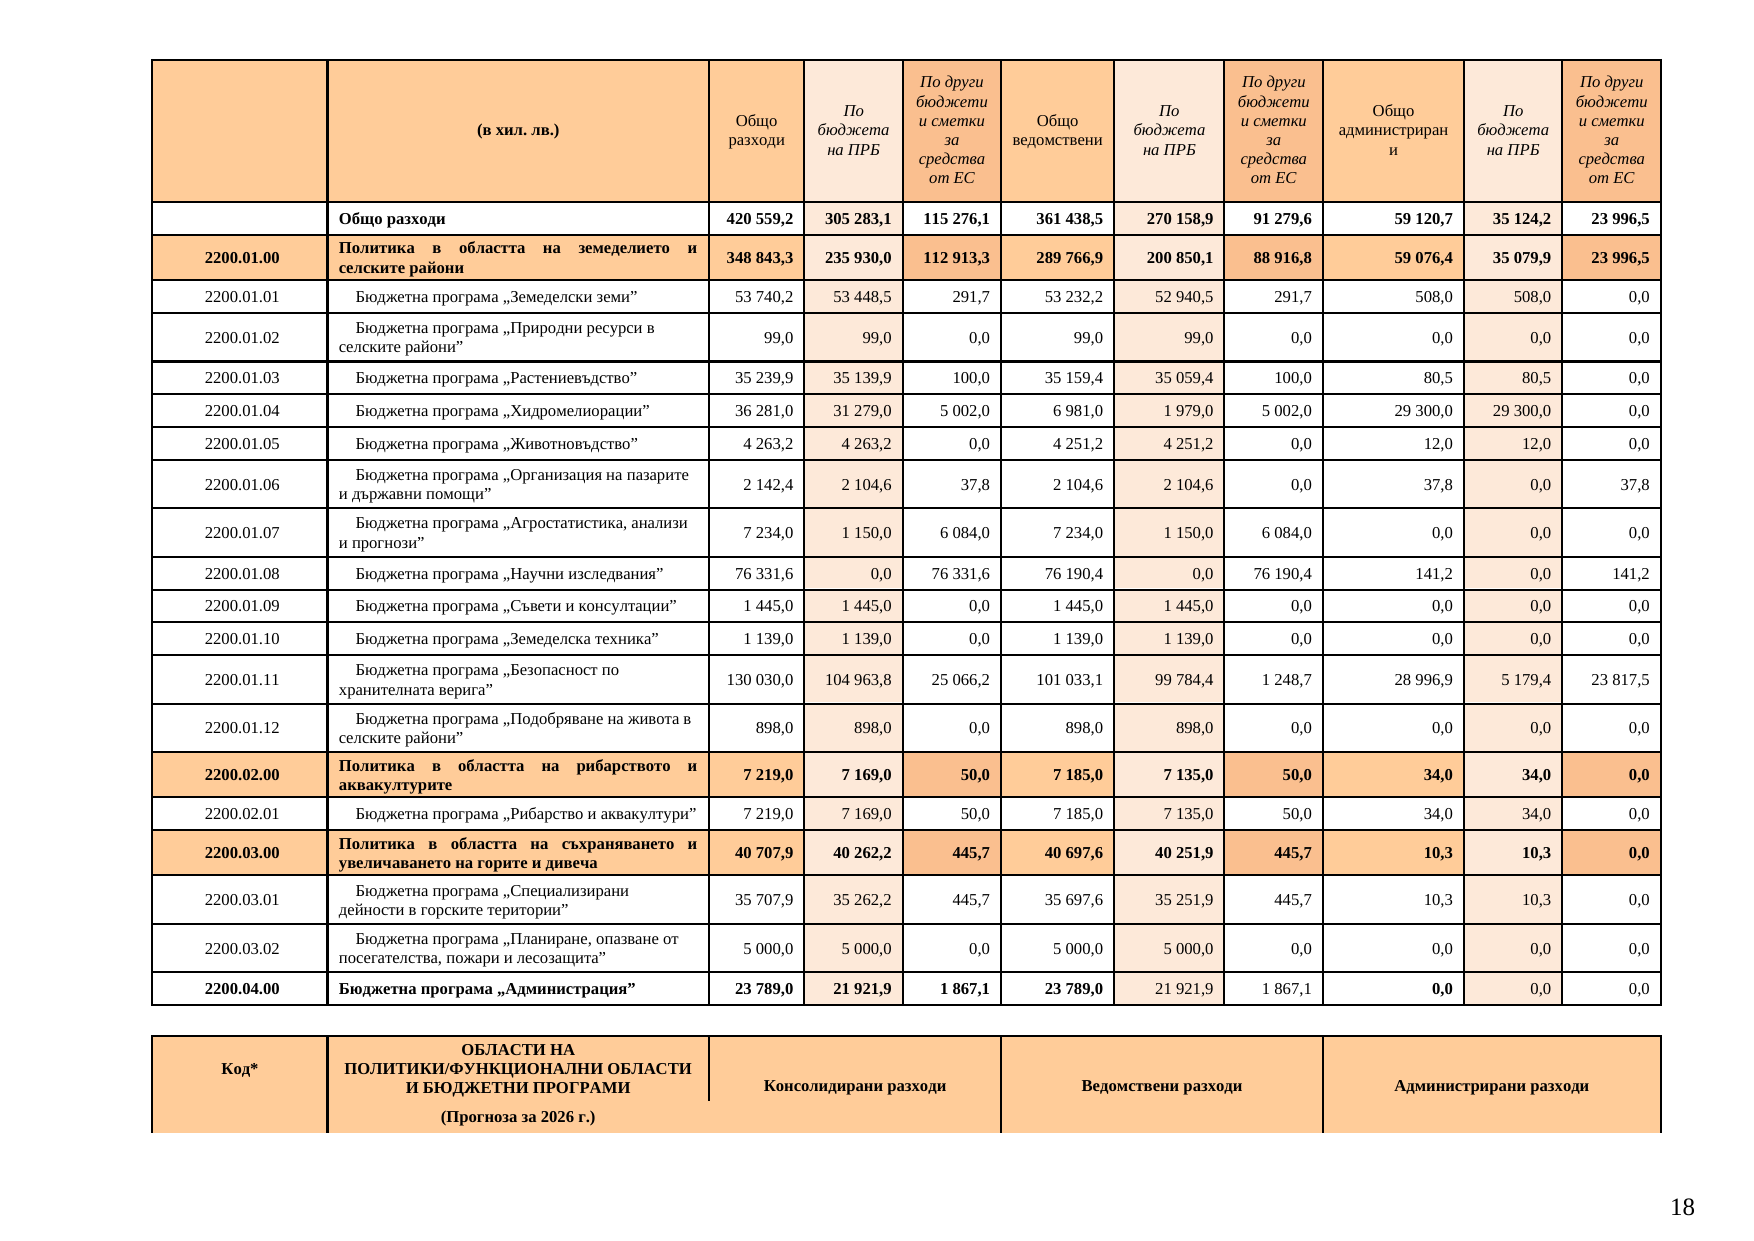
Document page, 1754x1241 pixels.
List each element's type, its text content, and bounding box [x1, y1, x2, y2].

table_cell 898,0 [1002, 705, 1113, 751]
table_cell 99,0 [805, 314, 902, 360]
table_cell 0,0 [1225, 623, 1322, 654]
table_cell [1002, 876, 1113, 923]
table_cell 2200.01.03 [153, 363, 326, 393]
table_cell 4 251,2 [1002, 428, 1113, 459]
table_cell 898,0 [1115, 705, 1223, 751]
table_cell 235 930,0 [805, 236, 902, 279]
table_cell 12,0 [1324, 428, 1463, 459]
table_cell 0,0 [1563, 314, 1660, 360]
table_cell Бюджетна програма „Животновъдство” [329, 428, 708, 459]
table_cell 141,2 [1563, 558, 1660, 588]
table_cell 115 276,1 [904, 203, 1000, 234]
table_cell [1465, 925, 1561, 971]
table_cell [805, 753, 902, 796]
table_cell Политика в областта на земеделието и селските райони [329, 236, 708, 279]
table_cell 2 104,6 [1115, 461, 1223, 507]
table_cell 2200.01.07 [153, 509, 326, 556]
table_cell 1 139,0 [710, 623, 803, 654]
table_cell Бюджетна програма „Растениевъдство” [329, 363, 708, 393]
table_cell 1 979,0 [1115, 395, 1223, 426]
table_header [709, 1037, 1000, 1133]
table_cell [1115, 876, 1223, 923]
table_cell Бюджетна програма „Подобряване на живота в селските райони” [329, 705, 708, 751]
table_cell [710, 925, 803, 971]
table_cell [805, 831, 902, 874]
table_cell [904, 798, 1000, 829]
table_cell 80,5 [1324, 363, 1463, 393]
table_cell 0,0 [1465, 558, 1561, 588]
table_cell 25 066,2 [904, 656, 1000, 702]
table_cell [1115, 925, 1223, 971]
table_cell [153, 61, 326, 201]
table_cell 1 445,0 [1115, 591, 1223, 621]
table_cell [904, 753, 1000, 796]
table_cell 1 248,7 [1225, 656, 1322, 702]
table_cell 130 030,0 [710, 656, 803, 702]
table_cell 59 076,4 [1324, 236, 1463, 279]
table_cell 1 150,0 [805, 509, 902, 556]
table_cell 0,0 [1225, 428, 1322, 459]
table_cell [153, 203, 326, 234]
table_cell 76 190,4 [1225, 558, 1322, 588]
table_cell 305 283,1 [805, 203, 902, 234]
table_cell 37,8 [904, 461, 1000, 507]
table_cell 59 120,7 [1324, 203, 1463, 234]
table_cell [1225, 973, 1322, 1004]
table_cell 23 817,5 [1563, 656, 1660, 702]
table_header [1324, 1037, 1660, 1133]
table_cell 141,2 [1324, 558, 1463, 588]
table_cell 1 445,0 [710, 591, 803, 621]
table_cell 2200.01.01 [153, 281, 326, 312]
table_cell 200 850,1 [1115, 236, 1223, 279]
table_cell 2200.01.06 [153, 461, 326, 507]
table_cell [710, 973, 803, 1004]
table_cell 508,0 [1465, 281, 1561, 312]
table_cell 80,5 [1465, 363, 1561, 393]
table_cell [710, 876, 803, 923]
table_cell 112 913,3 [904, 236, 1000, 279]
table_cell 5 002,0 [904, 395, 1000, 426]
table_cell Общо разходи [329, 203, 708, 234]
table_cell 898,0 [805, 705, 902, 751]
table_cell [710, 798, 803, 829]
table_cell 35 239,9 [710, 363, 803, 393]
table_cell 0,0 [1563, 509, 1660, 556]
table_cell 1 150,0 [1115, 509, 1223, 556]
table_cell По други бюджети и сметки за средства от ЕС [904, 61, 1000, 201]
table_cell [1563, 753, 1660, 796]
table_cell Бюджетна програма „Агростатистика, анализи и прогнози” [329, 509, 708, 556]
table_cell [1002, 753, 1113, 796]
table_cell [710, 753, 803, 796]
table_cell 5 179,4 [1465, 656, 1561, 702]
table_cell 35 124,2 [1465, 203, 1561, 234]
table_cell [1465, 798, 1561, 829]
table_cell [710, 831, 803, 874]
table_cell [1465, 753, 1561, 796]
table_cell 420 559,2 [710, 203, 803, 234]
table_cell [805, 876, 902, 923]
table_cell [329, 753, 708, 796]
table_cell 0,0 [1465, 314, 1561, 360]
table_cell 0,0 [1465, 509, 1561, 556]
table_cell 2 104,6 [1002, 461, 1113, 507]
table_cell 0,0 [1324, 591, 1463, 621]
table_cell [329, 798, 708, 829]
table_cell 29 300,0 [1324, 395, 1463, 426]
table_cell 7 234,0 [710, 509, 803, 556]
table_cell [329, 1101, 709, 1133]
table_cell 7 234,0 [1002, 509, 1113, 556]
table_cell По бюджета на ПРБ [1465, 61, 1561, 201]
table_cell 2200.01.02 [153, 314, 326, 360]
table_cell 0,0 [1563, 281, 1660, 312]
table_cell 29 300,0 [1465, 395, 1561, 426]
table_cell 361 438,5 [1002, 203, 1113, 234]
table_cell 2 142,4 [710, 461, 803, 507]
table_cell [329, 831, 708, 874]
table_cell По други бюджети и сметки за средства от ЕС [1563, 61, 1660, 201]
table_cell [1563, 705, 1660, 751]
table_cell 2200.01.05 [153, 428, 326, 459]
table_cell 99 784,4 [1115, 656, 1223, 702]
table_cell 2 104,6 [805, 461, 902, 507]
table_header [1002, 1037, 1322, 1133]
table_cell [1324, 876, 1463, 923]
table_cell 88 916,8 [1225, 236, 1322, 279]
table_cell 28 996,9 [1324, 656, 1463, 702]
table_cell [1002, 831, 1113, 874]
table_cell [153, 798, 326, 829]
table_cell 0,0 [904, 623, 1000, 654]
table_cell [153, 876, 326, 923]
table_cell Бюджетна програма „Хидромелиорации” [329, 395, 708, 426]
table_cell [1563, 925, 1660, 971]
table_cell 0,0 [1225, 314, 1322, 360]
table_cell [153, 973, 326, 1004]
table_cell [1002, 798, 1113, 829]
table_cell 99,0 [1115, 314, 1223, 360]
table_cell 1 139,0 [805, 623, 902, 654]
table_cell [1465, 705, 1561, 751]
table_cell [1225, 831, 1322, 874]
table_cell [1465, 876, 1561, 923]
table_cell 4 263,2 [805, 428, 902, 459]
table_cell По бюджета на ПРБ [1115, 61, 1223, 201]
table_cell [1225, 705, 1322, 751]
table_cell 100,0 [1225, 363, 1322, 393]
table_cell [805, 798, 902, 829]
table_cell 1 139,0 [1115, 623, 1223, 654]
table_cell 2200.01.10 [153, 623, 326, 654]
table_cell 76 331,6 [904, 558, 1000, 588]
table_cell 4 263,2 [710, 428, 803, 459]
table_cell 2200.01.11 [153, 656, 326, 702]
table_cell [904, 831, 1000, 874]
table_cell По бюджета на ПРБ [805, 61, 902, 201]
table_cell 35 059,4 [1115, 363, 1223, 393]
table_cell 104 963,8 [805, 656, 902, 702]
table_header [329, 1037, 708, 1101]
table_cell 0,0 [805, 558, 902, 588]
table_cell 348 843,3 [710, 236, 803, 279]
table_cell 37,8 [1563, 461, 1660, 507]
table_cell 35 159,4 [1002, 363, 1113, 393]
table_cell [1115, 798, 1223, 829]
table_cell 0,0 [1115, 558, 1223, 588]
table_cell 37,8 [1324, 461, 1463, 507]
table_cell 2200.01.04 [153, 395, 326, 426]
table_cell 0,0 [904, 314, 1000, 360]
table_cell Бюджетна програма „Организация на пазарите и държавни помощи” [329, 461, 708, 507]
table_cell 5 002,0 [1225, 395, 1322, 426]
table_cell 1 445,0 [1002, 591, 1113, 621]
table_cell 0,0 [1465, 591, 1561, 621]
table_cell Бюджетна програма „Земеделска техника” [329, 623, 708, 654]
table_cell 2200.01.12 [153, 705, 326, 751]
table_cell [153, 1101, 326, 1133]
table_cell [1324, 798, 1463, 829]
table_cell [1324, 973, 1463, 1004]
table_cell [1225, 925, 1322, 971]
table_cell Бюджетна програма „Научни изследвания” [329, 558, 708, 588]
table_cell 53 448,5 [805, 281, 902, 312]
table_cell 0,0 [1225, 591, 1322, 621]
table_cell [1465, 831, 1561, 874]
table_cell Общо администрирани [1324, 61, 1463, 201]
table_cell 508,0 [1324, 281, 1463, 312]
table_cell 291,7 [904, 281, 1000, 312]
table_cell 35 139,9 [805, 363, 902, 393]
table_cell 1 445,0 [805, 591, 902, 621]
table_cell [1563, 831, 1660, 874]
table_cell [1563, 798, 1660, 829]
table_cell 0,0 [904, 428, 1000, 459]
table_cell Общо ведомствени [1002, 61, 1113, 201]
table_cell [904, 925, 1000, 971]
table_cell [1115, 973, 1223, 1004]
table_cell 76 331,6 [710, 558, 803, 588]
table_cell 0,0 [1563, 363, 1660, 393]
table_cell 53 232,2 [1002, 281, 1113, 312]
table_cell Бюджетна програма „Безопасност по хранителната верига” [329, 656, 708, 702]
table_cell 6 084,0 [1225, 509, 1322, 556]
table_cell 0,0 [1324, 314, 1463, 360]
table_cell 2200.01.08 [153, 558, 326, 588]
table_cell 1 139,0 [1002, 623, 1113, 654]
table_cell 0,0 [1324, 623, 1463, 654]
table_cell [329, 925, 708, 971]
table_cell (в хил. лв.) [329, 61, 708, 201]
table_cell 2200.01.09 [153, 591, 326, 621]
table_cell 2200.01.00 [153, 236, 326, 279]
table_cell 99,0 [710, 314, 803, 360]
table_cell 0,0 [1563, 428, 1660, 459]
table_cell 52 940,5 [1115, 281, 1223, 312]
table_cell 0,0 [1563, 591, 1660, 621]
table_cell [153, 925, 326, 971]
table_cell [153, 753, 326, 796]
table_cell 35 079,9 [1465, 236, 1561, 279]
table_cell 0,0 [1465, 623, 1561, 654]
table_cell 4 251,2 [1115, 428, 1223, 459]
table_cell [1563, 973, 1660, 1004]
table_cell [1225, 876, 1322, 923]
table_cell Бюджетна програма „Земеделски земи” [329, 281, 708, 312]
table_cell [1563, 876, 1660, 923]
table_cell 0,0 [1324, 509, 1463, 556]
table_cell 101 033,1 [1002, 656, 1113, 702]
table_cell 270 158,9 [1115, 203, 1223, 234]
table_cell 0,0 [1563, 623, 1660, 654]
table_cell 91 279,6 [1225, 203, 1322, 234]
table_cell 291,7 [1225, 281, 1322, 312]
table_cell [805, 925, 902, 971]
table_cell 31 279,0 [805, 395, 902, 426]
table_cell 12,0 [1465, 428, 1561, 459]
table_cell 76 190,4 [1002, 558, 1113, 588]
table_cell 0,0 [904, 591, 1000, 621]
table_cell 100,0 [904, 363, 1000, 393]
table_cell Бюджетна програма „Природни ресурси в селските райони” [329, 314, 708, 360]
table_cell 0,0 [1563, 395, 1660, 426]
table_cell Бюджетна програма „Съвети и консултации” [329, 591, 708, 621]
table_cell 36 281,0 [710, 395, 803, 426]
table_cell 6 084,0 [904, 509, 1000, 556]
table_cell 23 996,5 [1563, 236, 1660, 279]
table_cell 898,0 [710, 705, 803, 751]
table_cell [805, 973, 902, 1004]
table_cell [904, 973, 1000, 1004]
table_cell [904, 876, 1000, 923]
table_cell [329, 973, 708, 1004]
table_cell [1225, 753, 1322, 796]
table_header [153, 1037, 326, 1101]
table_cell 0,0 [1465, 461, 1561, 507]
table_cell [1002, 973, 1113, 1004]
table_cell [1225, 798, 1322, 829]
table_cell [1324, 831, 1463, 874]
table_cell 0,0 [1225, 461, 1322, 507]
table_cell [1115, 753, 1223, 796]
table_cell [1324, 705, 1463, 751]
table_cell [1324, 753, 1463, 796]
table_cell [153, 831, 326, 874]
table_cell 0,0 [904, 705, 1000, 751]
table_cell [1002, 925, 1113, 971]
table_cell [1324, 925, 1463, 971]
table_cell 289 766,9 [1002, 236, 1113, 279]
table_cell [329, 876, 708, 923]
table_cell 53 740,2 [710, 281, 803, 312]
table_cell 99,0 [1002, 314, 1113, 360]
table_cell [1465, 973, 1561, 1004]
table_cell По други бюджети и сметки за средства от ЕС [1225, 61, 1322, 201]
table_cell Общо разходи [710, 61, 803, 201]
table_cell 6 981,0 [1002, 395, 1113, 426]
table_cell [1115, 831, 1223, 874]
table_cell 23 996,5 [1563, 203, 1660, 234]
